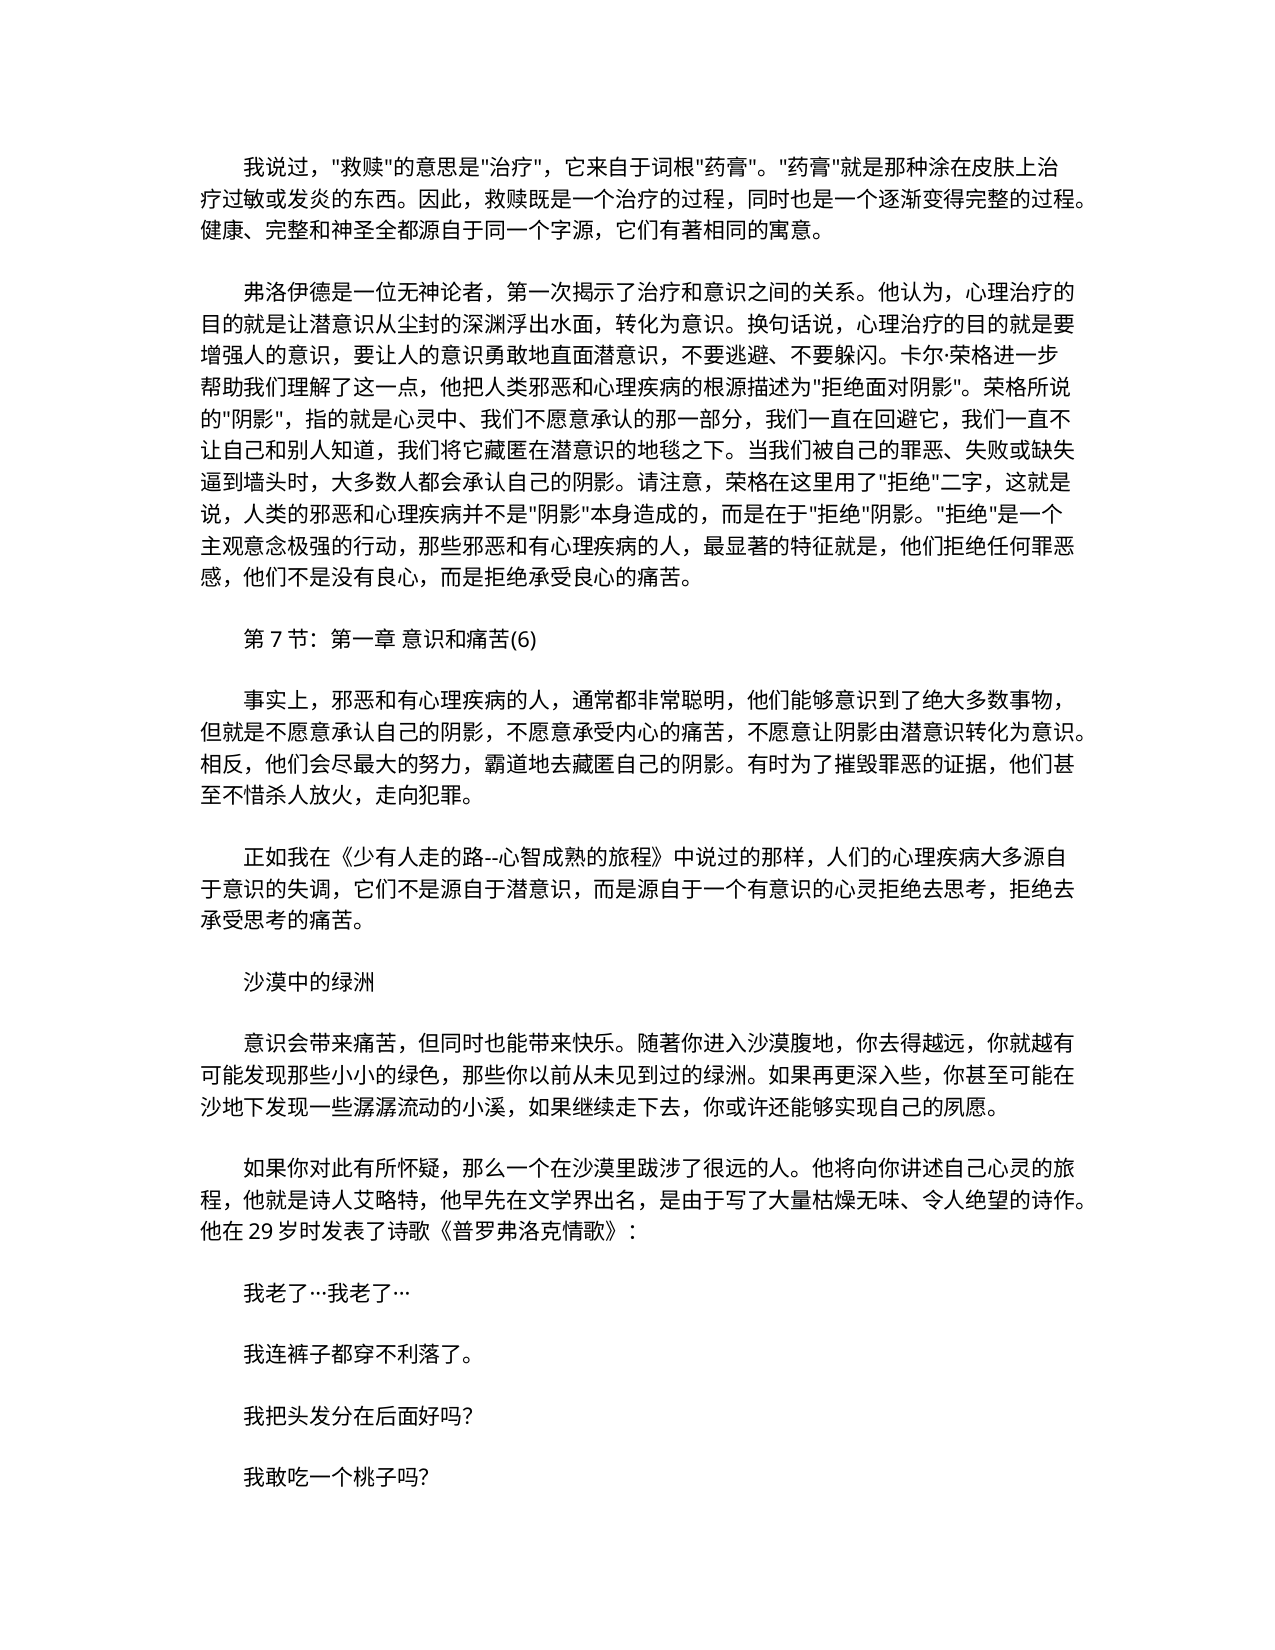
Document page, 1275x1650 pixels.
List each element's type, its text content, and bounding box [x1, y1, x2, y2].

text 我连裤子都穿不利落了。 [200, 1337, 1075, 1369]
text 意识会带来痛苦，但同时也能带来快乐。随著你进入沙漠腹地，你去得越远，你就越有可能发现那些小小的绿色，那些你以前从未见到过的绿洲。如果再更深入些，你甚至可能在沙地下发现一些潺潺流动的小溪，如果继续走下去，你或许还能够实现自己的夙愿。 [200, 1026, 1075, 1121]
text 事实上，邪恶和有心理疾病的人，通常都非常聪明，他们能够意识到了绝大多数事物，但就是不愿意承认自己的阴影，不愿意承受内心的痛苦，不愿意让阴影由潜意识转化为意识。相反，他们会尽最大的努力，霸道地去藏匿自己的阴影。有时为了摧毁罪恶的证据，他们甚至不惜杀人放火，走向犯罪。 [200, 683, 1075, 810]
text 如果你对此有所怀疑，那么一个在沙漠里跋涉了很远的人。他将向你讲述自己心灵的旅程，他就是诗人艾略特，他早先在文学界出名，是由于写了大量枯燥无味、令人绝望的诗作。他在29岁时发表了诗歌《普罗弗洛克情歌》： [200, 1151, 1075, 1246]
text 我老了···我老了··· [200, 1276, 1075, 1308]
text 我说过，"救赎"的意思是"治疗"，它来自于词根"药膏"。"药膏"就是那种涂在皮肤上治疗过敏或发炎的东西。因此，救赎既是一个治疗的过程，同时也是一个逐渐变得完整的过程。健康、完整和神圣全都源自于同一个字源，它们有著相同的寓意。 [200, 150, 1075, 245]
text 弗洛伊德是一位无神论者，第一次揭示了治疗和意识之间的关系。他认为，心理治疗的目的就是让潜意识从尘封的深渊浮出水面，转化为意识。换句话说，心理治疗的目的就是要增强人的意识，要让人的意识勇敢地直面潜意识，不要逃避、不要躲闪。卡尔·荣格进一步帮助我们理解了这一点，他把人类邪恶和心理疾病的根源描述为"拒绝面对阴影"。荣格所说的"阴影"，指的就是心灵中、我们不愿意承认的那一部分，我们一直在回避它，我们一直不让自己和别人知道，我们将它藏匿在潜意识的地毯之下。当我们被自己的罪恶、失败或缺失逼到墙头时，大多数人都会承认自己的阴影。请注意，荣格在这里用了"拒绝"二字，这就是说，人类的邪恶和心理疾病并不是"阴影"本身造成的，而是在于"拒绝"阴影。"拒绝"是一个主观意念极强的行动，那些邪恶和有心理疾病的人，最显著的特征就是，他们拒绝任何罪恶感，他们不是没有良心，而是拒绝承受良心的痛苦。 [200, 275, 1075, 592]
text 我把头发分在后面好吗？ [200, 1399, 1075, 1431]
text 正如我在《少有人走的路--心智成熟的旅程》中说过的那样，人们的心理疾病大多源自于意识的失调，它们不是源自于潜意识，而是源自于一个有意识的心灵拒绝去思考，拒绝去承受思考的痛苦。 [200, 840, 1075, 935]
text 沙漠中的绿洲 [200, 965, 1075, 996]
text 第7节：第一章 意识和痛苦(6) [200, 622, 1075, 654]
text 我敢吃一个桃子吗？ [200, 1460, 1075, 1492]
